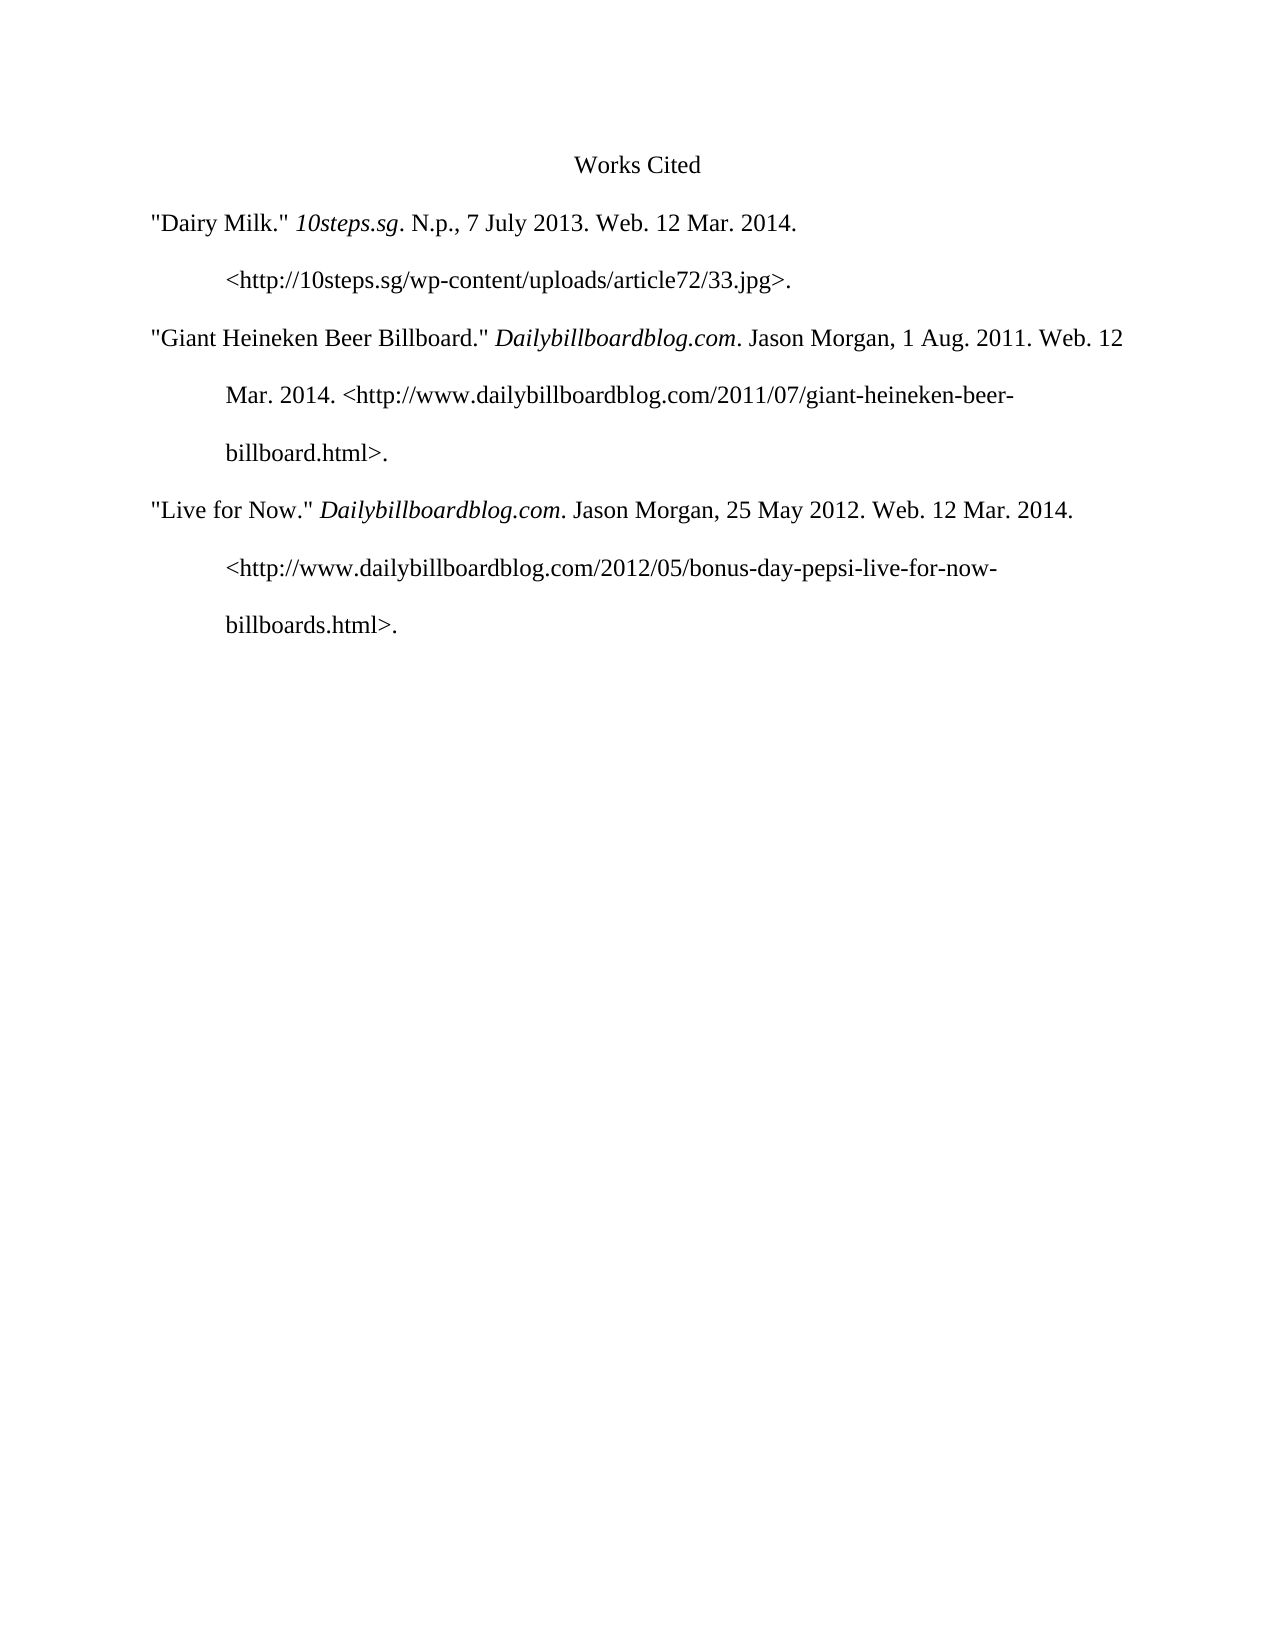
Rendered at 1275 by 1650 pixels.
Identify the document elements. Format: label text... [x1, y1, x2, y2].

text "Giant Heineken Beer Billboard." Dailybillboardblog.com. Jason Morgan, 1 Aug. 2011. Web. 12 Mar. 2014. <http://www.dailybillboardblog.com/2011/07/giant-heineken-beer-billboard.html>. [150, 323, 1124, 467]
text Works Cited [150, 150, 1124, 179]
text "Live for Now." Dailybillboardblog.com. Jason Morgan, 25 May 2012. Web. 12 Mar. 2014. <http://www.dailybillboardblog.com/2012/05/bonus-day-pepsi-live-for-now-billboards.html>. [150, 495, 1124, 639]
text "Dairy Milk." 10steps.sg. N.p., 7 July 2013. Web. 12 Mar. 2014. <http://10steps.sg/wp-content/uploads/article72/33.jpg>. [150, 208, 1124, 294]
